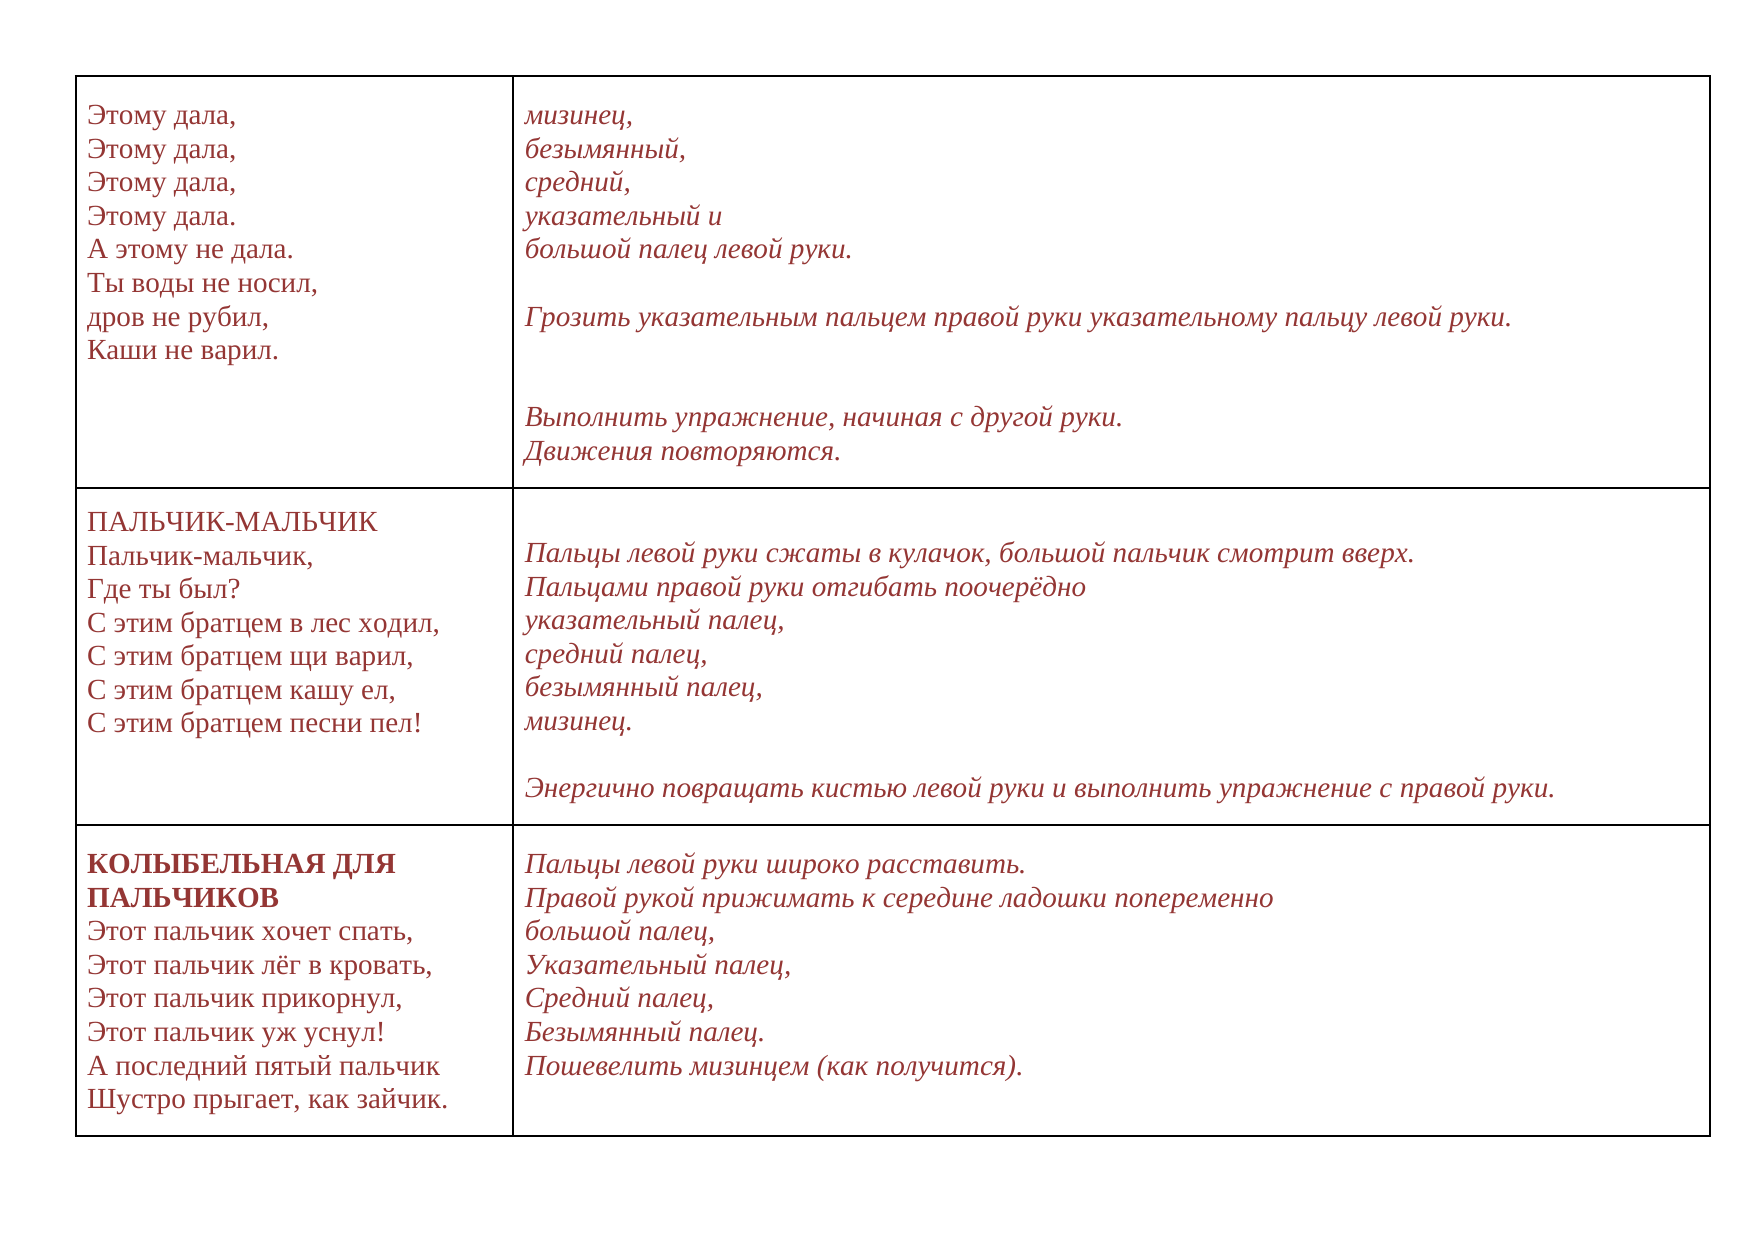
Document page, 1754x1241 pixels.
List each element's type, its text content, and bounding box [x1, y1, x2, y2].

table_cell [514, 826, 1709, 1135]
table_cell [514, 77, 1709, 487]
table_cell ПАЛЬЧИК-МАЛЬЧИК Пальчик-мальчик, Где ты был? С этим братцем в лес ходил, С этим братцем щи варил, С этим братцем кашу ел, С этим братцем песни пел! [77, 489, 512, 824]
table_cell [77, 77, 512, 487]
table_cell Пальцы левой руки сжаты в кулачок, большой пальчик смотрит вверх. Пальцами правой руки отгибать поочерёдно указательный палец, средний палец, безымянный палец, мизинец. Энергично повращать кистью левой руки и выполнить упражнение с правой руки. [514, 489, 1709, 824]
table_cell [77, 826, 512, 1135]
